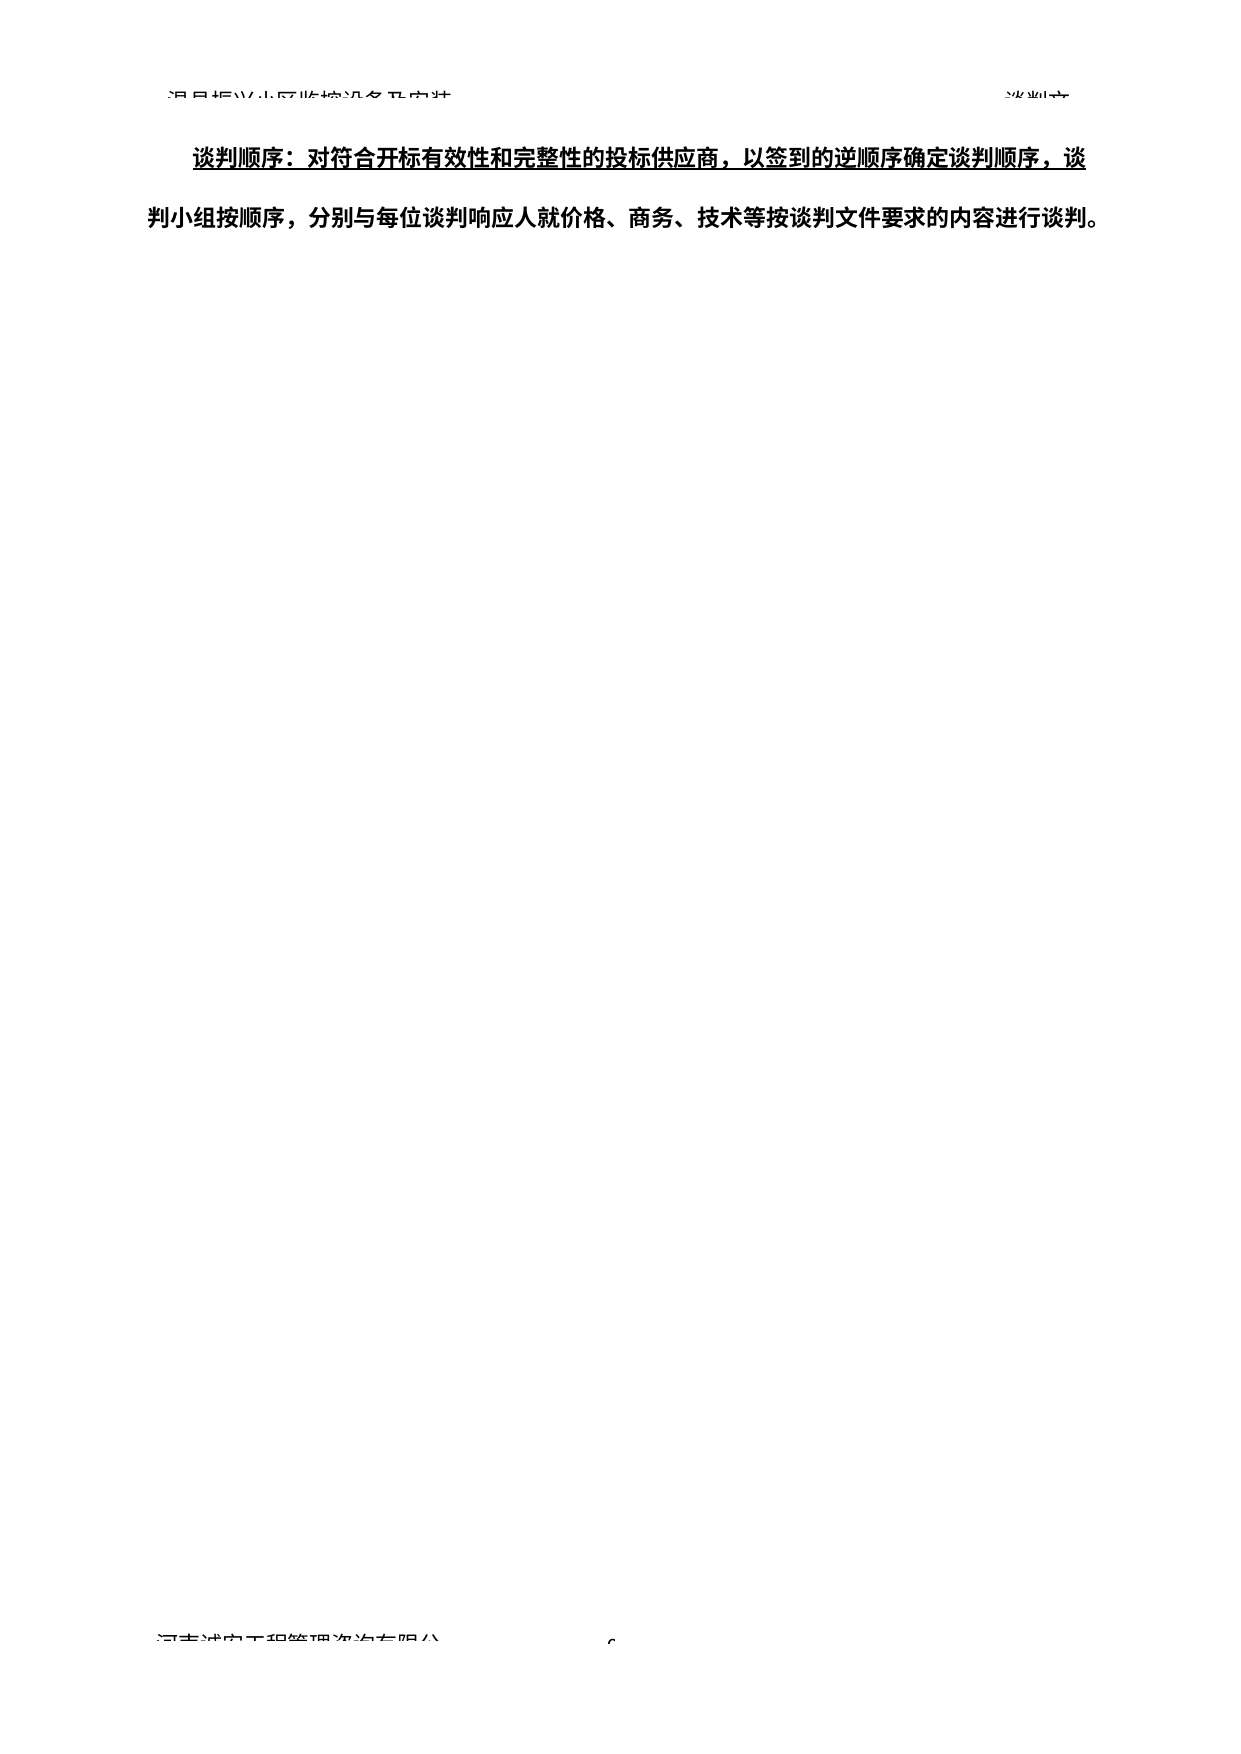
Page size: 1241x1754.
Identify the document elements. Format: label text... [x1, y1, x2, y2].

subtitle 判小组按顺序，分别与每位谈判响应人就价格、商务、技术等按谈判文件要求的内容进行谈判。 [147, 200, 1136, 233]
subtitle 谈判顺序：对符合开标有效性和完整性的投标供应商，以签到的逆顺序确定谈判顺序，谈 [192, 139, 1136, 173]
